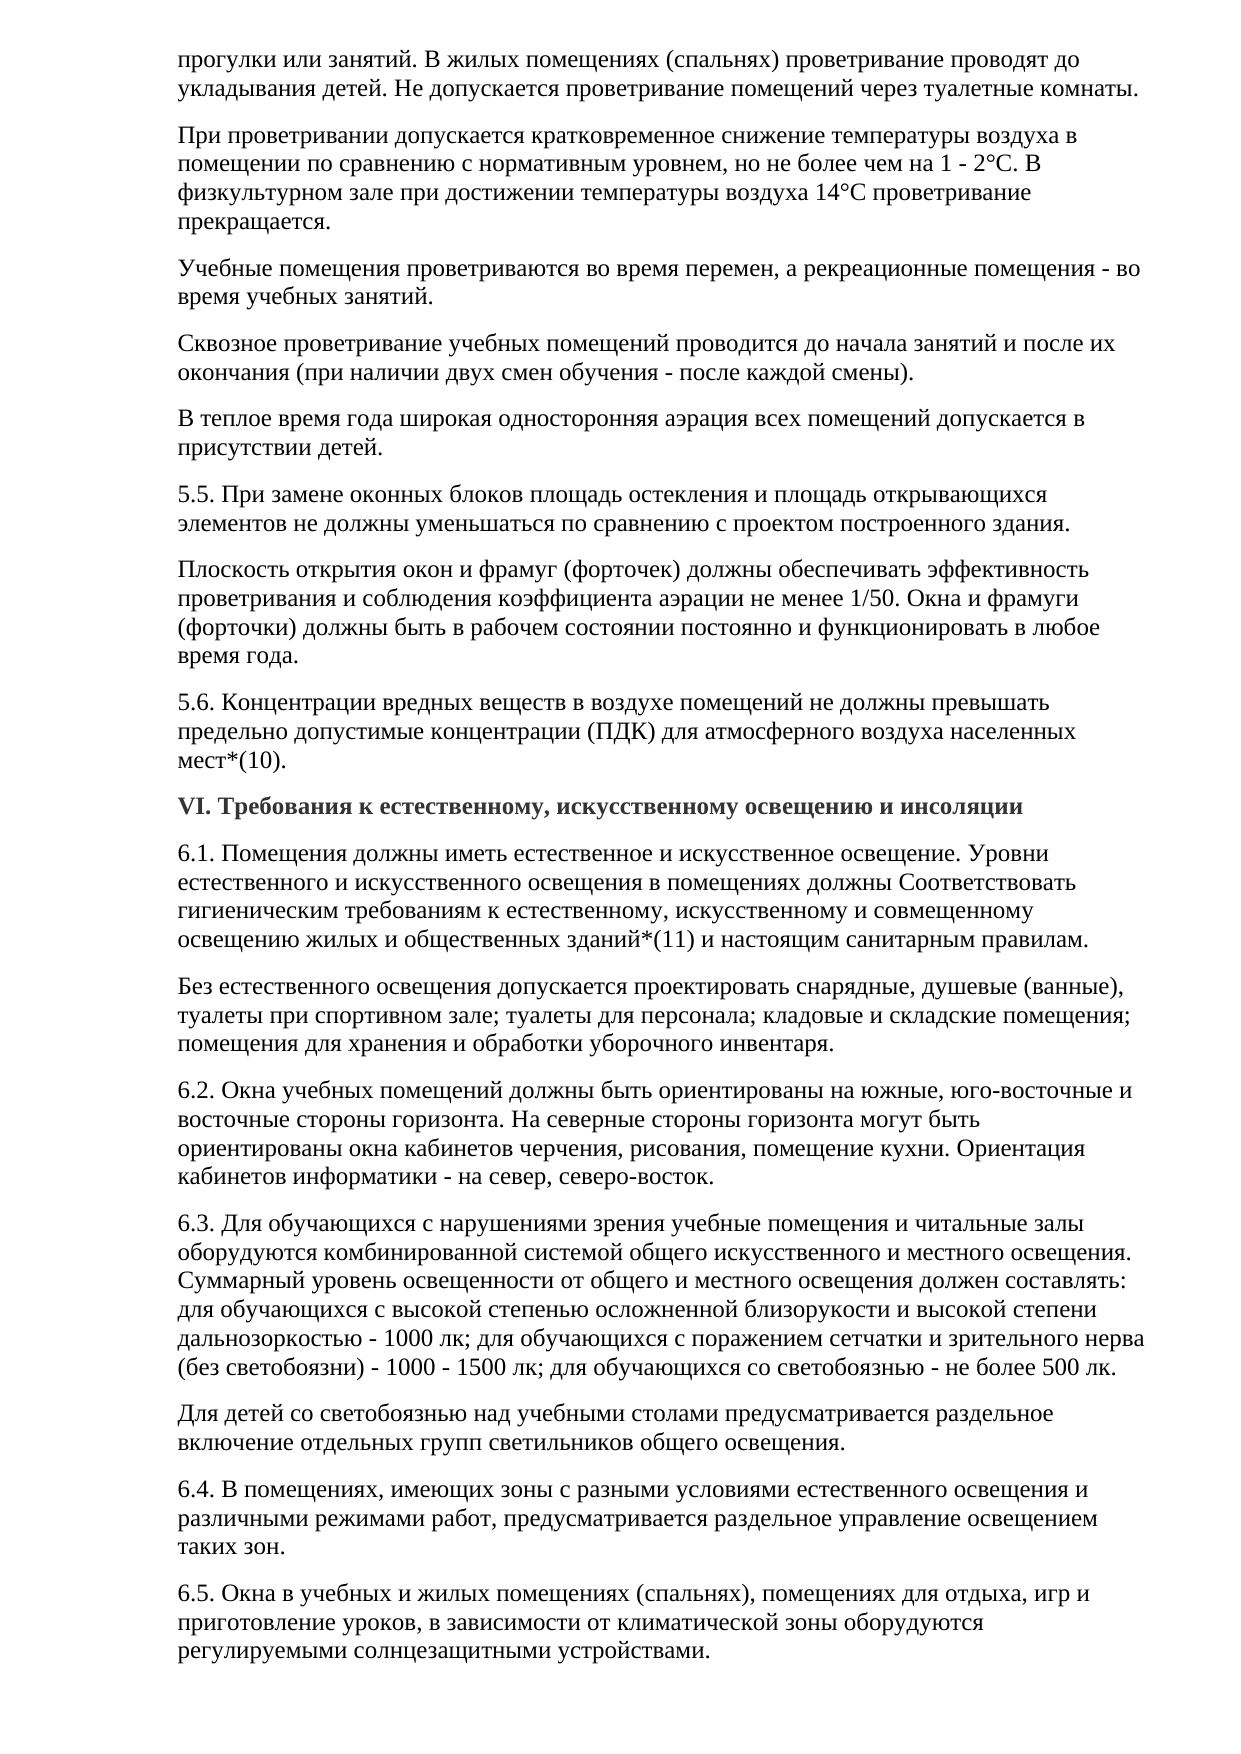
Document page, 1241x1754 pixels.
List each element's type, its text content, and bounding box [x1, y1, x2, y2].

text 5.5. При замене оконных блоков площадь остекления и площадь открывающихся элементов не должны уменьшаться по сравнению с проектом построенного здания. [177, 479, 1152, 536]
text 6.5. Окна в учебных и жилых помещениях (спальнях), помещениях для отдыха, игр и приготовление уроков, в зависимости от климатической зоны оборудуются регулируемыми солнцезащитными устройствами. [177, 1578, 1152, 1664]
text В теплое время года широкая односторонняя аэрация всех помещений допускается в присутствии детей. [177, 403, 1152, 461]
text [177, 44, 1152, 102]
text 6.3. Для обучающихся с нарушениями зрения учебные помещения и читальные залы оборудуются комбинированной системой общего искусственного и местного освещения. Суммарный уровень освещенности от общего и местного освещения должен составлять: для обучающихся с высокой степенью осложненной близорукости и высокой степени дальнозоркостью - 1000 лк; для обучающихся с поражением сетчатки и зрительного нерва (без светобоязни) - 1000 - 1500 лк; для обучающихся со светобоязнью - не более 500 лк. [177, 1208, 1152, 1381]
text Плоскость открытия окон и фрамуг (форточек) должны обеспечивать эффективность проветривания и соблюдения коэффициента аэрации не менее 1/50. Окна и фрамуги (форточки) должны быть в рабочем состоянии постоянно и функционировать в любое время года. [177, 554, 1152, 669]
text 6.1. Помещения должны иметь естественное и искусственное освещение. Уровни естественного и искусственного освещения в помещениях должны Соответствовать гигиеническим требованиям к естественному, искусственному и совмещенному освещению жилых и общественных зданий*(11) и настоящим санитарным правилам. [177, 838, 1152, 953]
text Сквозное проветривание учебных помещений проводится до начала занятий и после их окончания (при наличии двух смен обучения - после каждой смены). [177, 328, 1152, 386]
text При проветривании допускается кратковременное снижение температуры воздуха в помещении по сравнению с нормативным уровнем, но не более чем на 1 - 2°С. В физкультурном зале при достижении температуры воздуха 14°С проветривание прекращается. [177, 120, 1152, 235]
text Без естественного освещения допускается проектировать снарядные, душевые (ванные), туалеты при спортивном зале; туалеты для персонала; кладовые и складские помещения; помещения для хранения и обработки уборочного инвентаря. [177, 971, 1152, 1057]
text Для детей со светобоязнью над учебными столами предусматривается раздельное включение отдельных групп светильников общего освещения. [177, 1398, 1152, 1456]
text VI. Требования к естественному, искусственному освещению и инсоляции [177, 791, 1152, 820]
text Учебные помещения проветриваются во время перемен, а рекреационные помещения - во время учебных занятий. [177, 253, 1152, 310]
text 6.2. Окна учебных помещений должны быть ориентированы на южные, юго-восточные и восточные стороны горизонта. На северные стороны горизонта могут быть ориентированы окна кабинетов черчения, рисования, помещение кухни. Ориентация кабинетов информатики - на север, северо-восток. [177, 1075, 1152, 1190]
text 6.4. В помещениях, имеющих зоны с разными условиями естественного освещения и различными режимами работ, предусматривается раздельное управление освещением таких зон. [177, 1474, 1152, 1560]
text 5.6. Концентрации вредных веществ в воздухе помещений не должны превышать предельно допустимые концентрации (ПДК) для атмосферного воздуха населенных мест*(10). [177, 687, 1152, 773]
